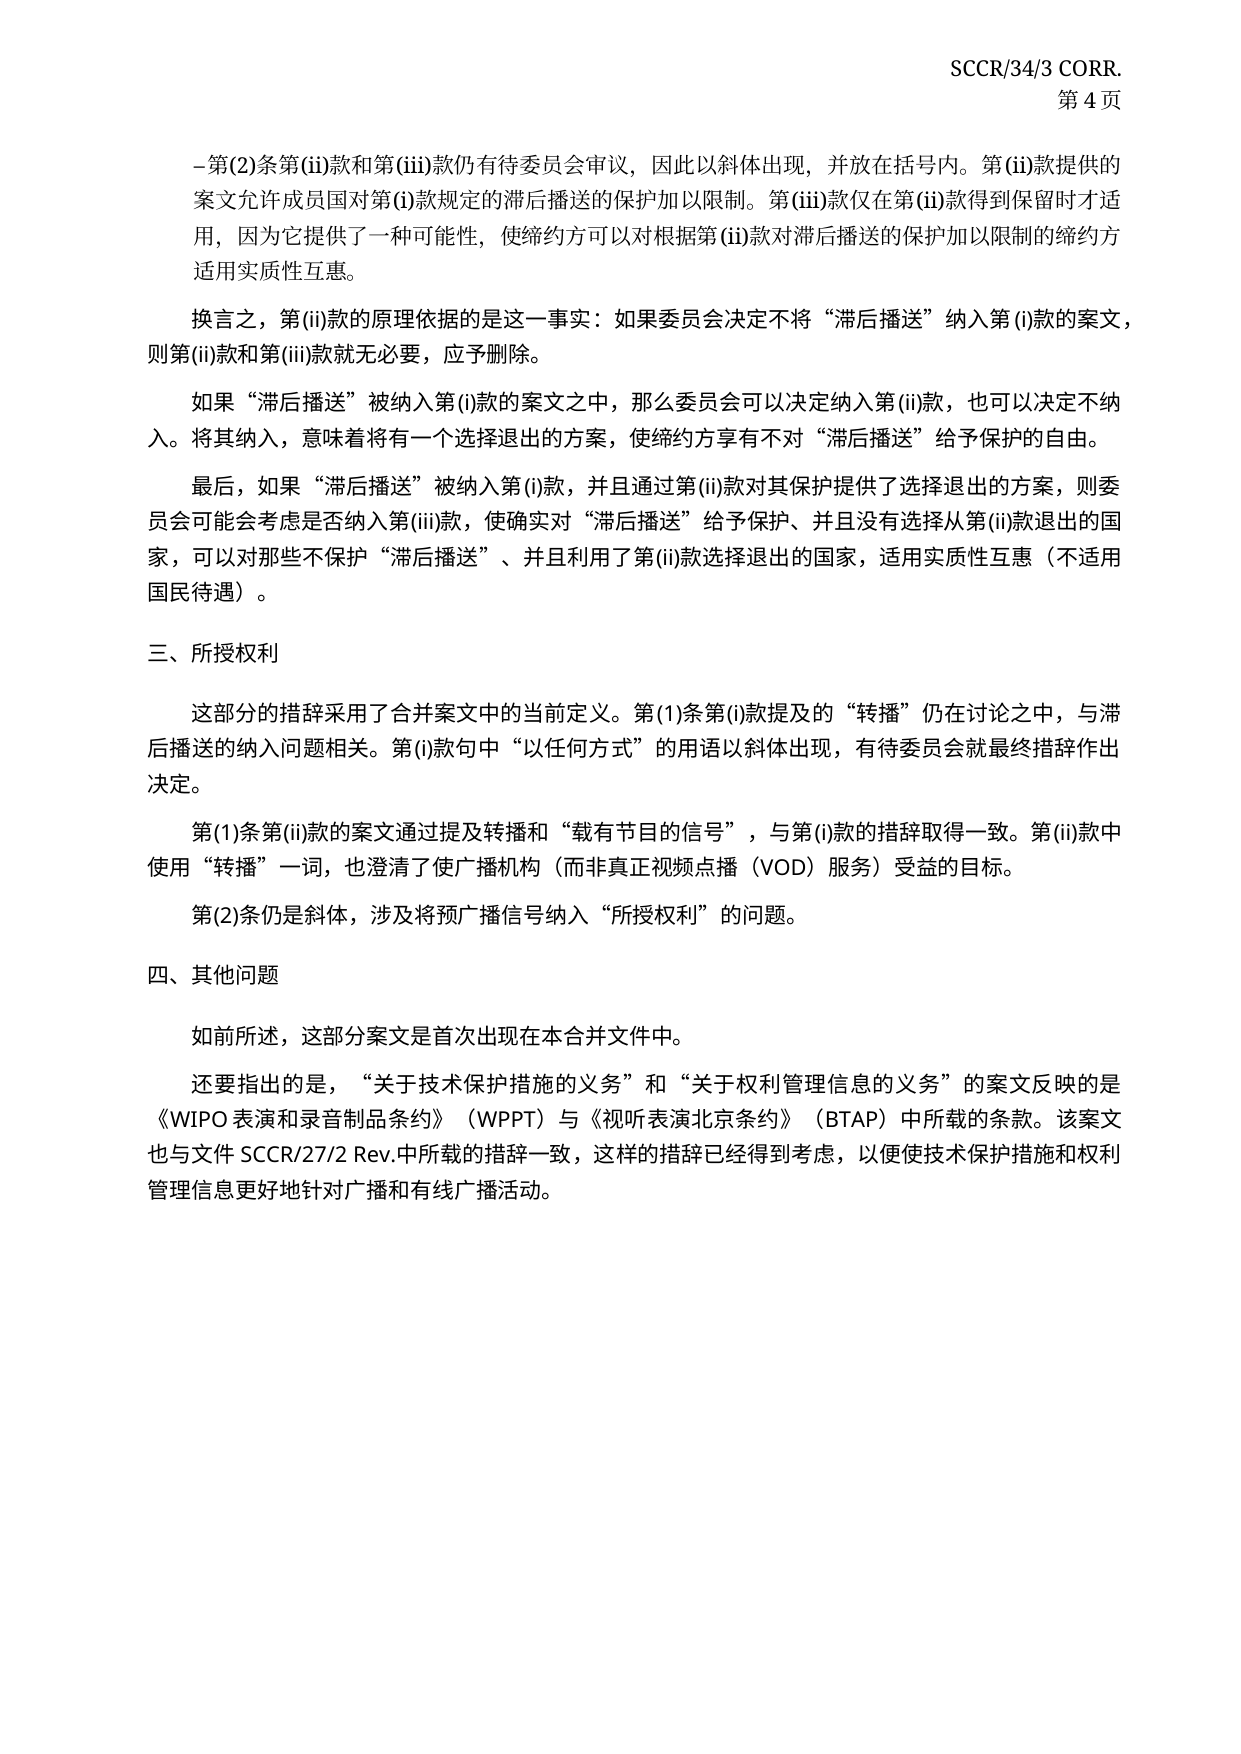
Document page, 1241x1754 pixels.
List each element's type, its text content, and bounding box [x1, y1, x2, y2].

text 最后，如果“滞后播送”被纳入第(i)款，并且通过第(ii)款对其保护提供了选择退出的方案，则委员会可能会考虑是否纳入第(iii)款，使确实对“滞后播送”给予保护、并且没有选择从第(ii)款退出的国家，可以对那些不保护“滞后播送”、并且利用了第(ii)款选择退出的国家，适用实质性互惠（不适用国民待遇）。 [148, 465, 1122, 607]
text 如前所述，这部分案文是首次出现在本合并文件中。 [148, 1015, 1122, 1051]
text 第(2)条仍是斜体，涉及将预广播信号纳入“所授权利”的问题。 [148, 894, 1122, 930]
subtitle 三、所授权利 [148, 632, 1122, 667]
subtitle 四、其他问题 [148, 955, 1122, 990]
text 换言之，第(ii)款的原理依据的是这一事实：如果委员会决定不将“滞后播送”纳入第(i)款的案文，则第(ii)款和第(iii)款就无必要，应予删除。 [148, 298, 1122, 369]
text 如果“滞后播送”被纳入第(i)款的案文之中，那么委员会可以决定纳入第(ii)款，也可以决定不纳入。将其纳入，意味着将有一个选择退出的方案，使缔约方享有不对“滞后播送”给予保护的自由。 [148, 382, 1122, 453]
text 还要指出的是，“关于技术保护措施的义务”和“关于权利管理信息的义务”的案文反映的是《WIPO表演和录音制品条约》（WPPT）与《视听表演北京条约》（BTAP）中所载的条款。该案文也与文件SCCR/27/2 Rev.中所载的措辞一致，这样的措辞已经得到考虑，以便使技术保护措施和权利管理信息更好地针对广播和有线广播活动。 [148, 1063, 1122, 1205]
text 第(1)条第(ii)款的案文通过提及转播和“载有节目的信号”，与第(i)款的措辞取得一致。第(ii)款中使用“转播”一词，也澄清了使广播机构（而非真正视频点播（VOD）服务）受益的目标。 [148, 811, 1122, 882]
text 这部分的措辞采用了合并案文中的当前定义。第(1)条第(i)款提及的“转播”仍在讨论之中，与滞后播送的纳入问题相关。第(i)款句中“以任何方式”的用语以斜体出现，有待委员会就最终措辞作出决定。 [148, 692, 1122, 798]
list 第(2)条第(ii)款和第(iii)款仍有待委员会审议，因此以斜体出现，并放在括号内。第(ii)款提供的案文允许成员国对第(i)款规定的滞后播送的保护加以限制。第(iii)款仅在第(ii)款得到保留时才适用，因为它提供了一种可能性，使缔约方可以对根据第(ii)款对滞后播送的保护加以限制的缔约方适用实质性互惠。 [193, 144, 1122, 286]
